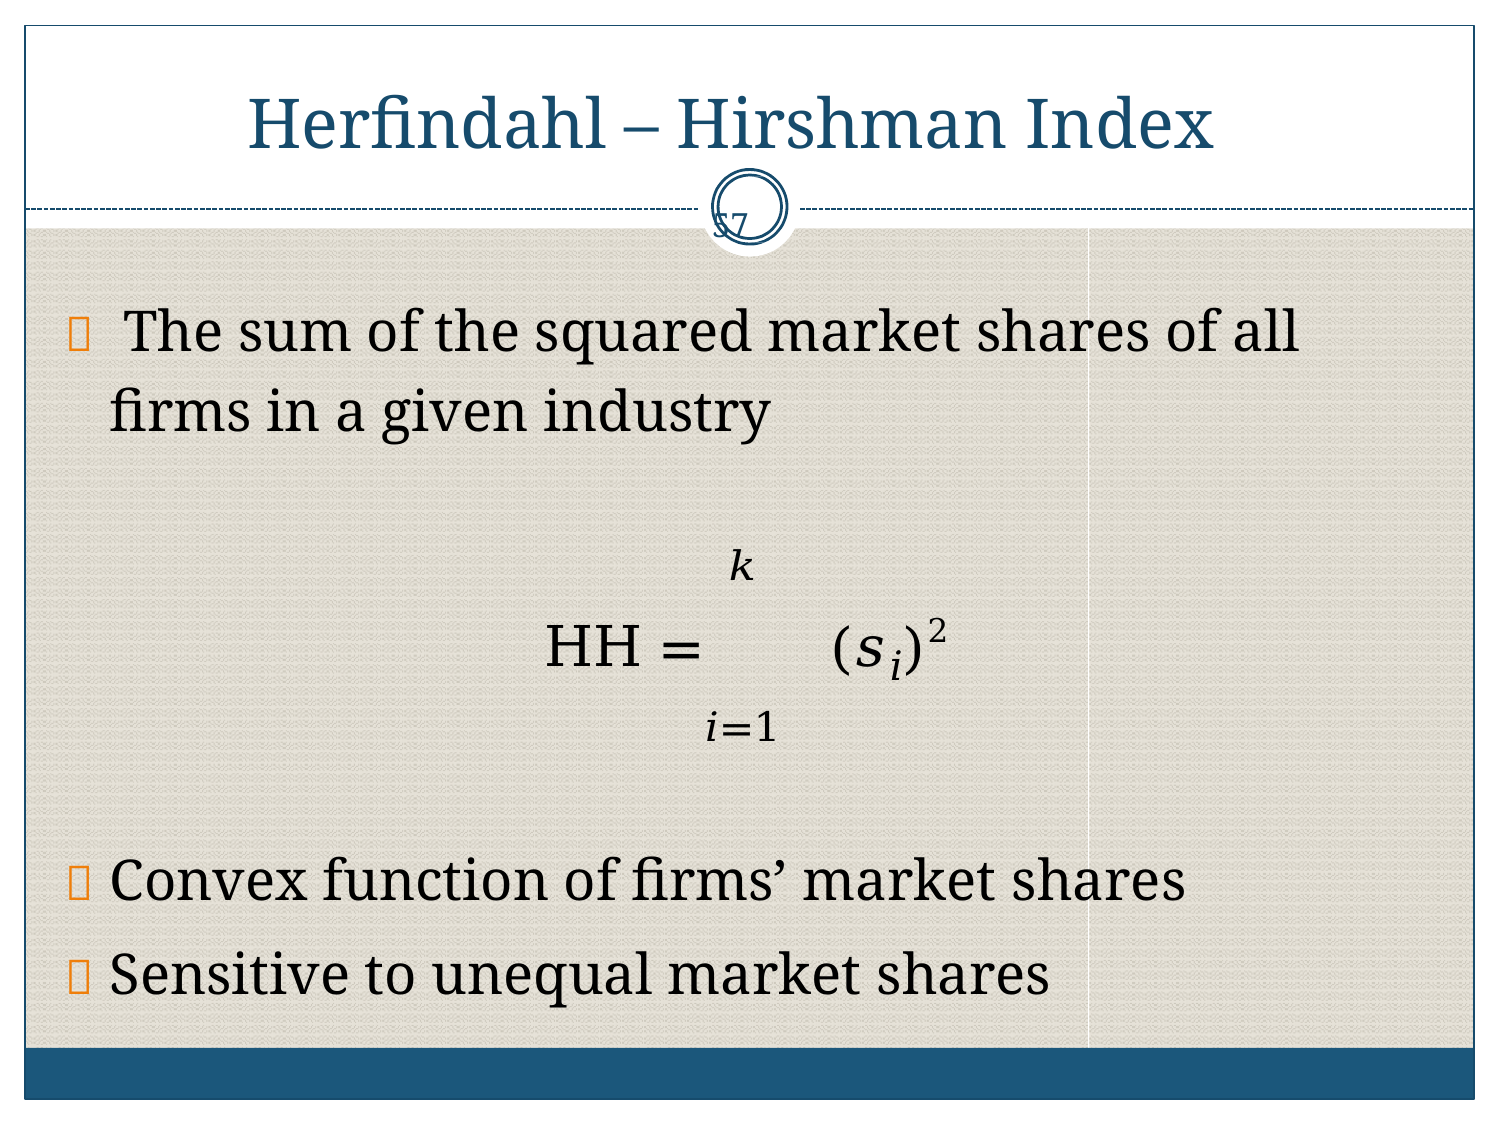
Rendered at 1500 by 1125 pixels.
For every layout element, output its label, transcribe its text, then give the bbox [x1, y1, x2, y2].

subtitle Convex function of firms’ market shares [64, 841, 1462, 917]
picture [26, 229, 1473, 1047]
text 𝑘 [21, 540, 1462, 589]
list Sensitive to unequal market shares [64, 934, 1462, 1011]
text Herfindahl – Hirshman Index [247, 75, 1462, 169]
subtitle The sum of the squared market shares of all firms in a given industry [64, 291, 1416, 448]
text 𝑖=1 [22, 701, 1462, 750]
subtitle HH = (𝑠𝑖)2 [30, 610, 1462, 688]
text 57 [0, 202, 1462, 247]
